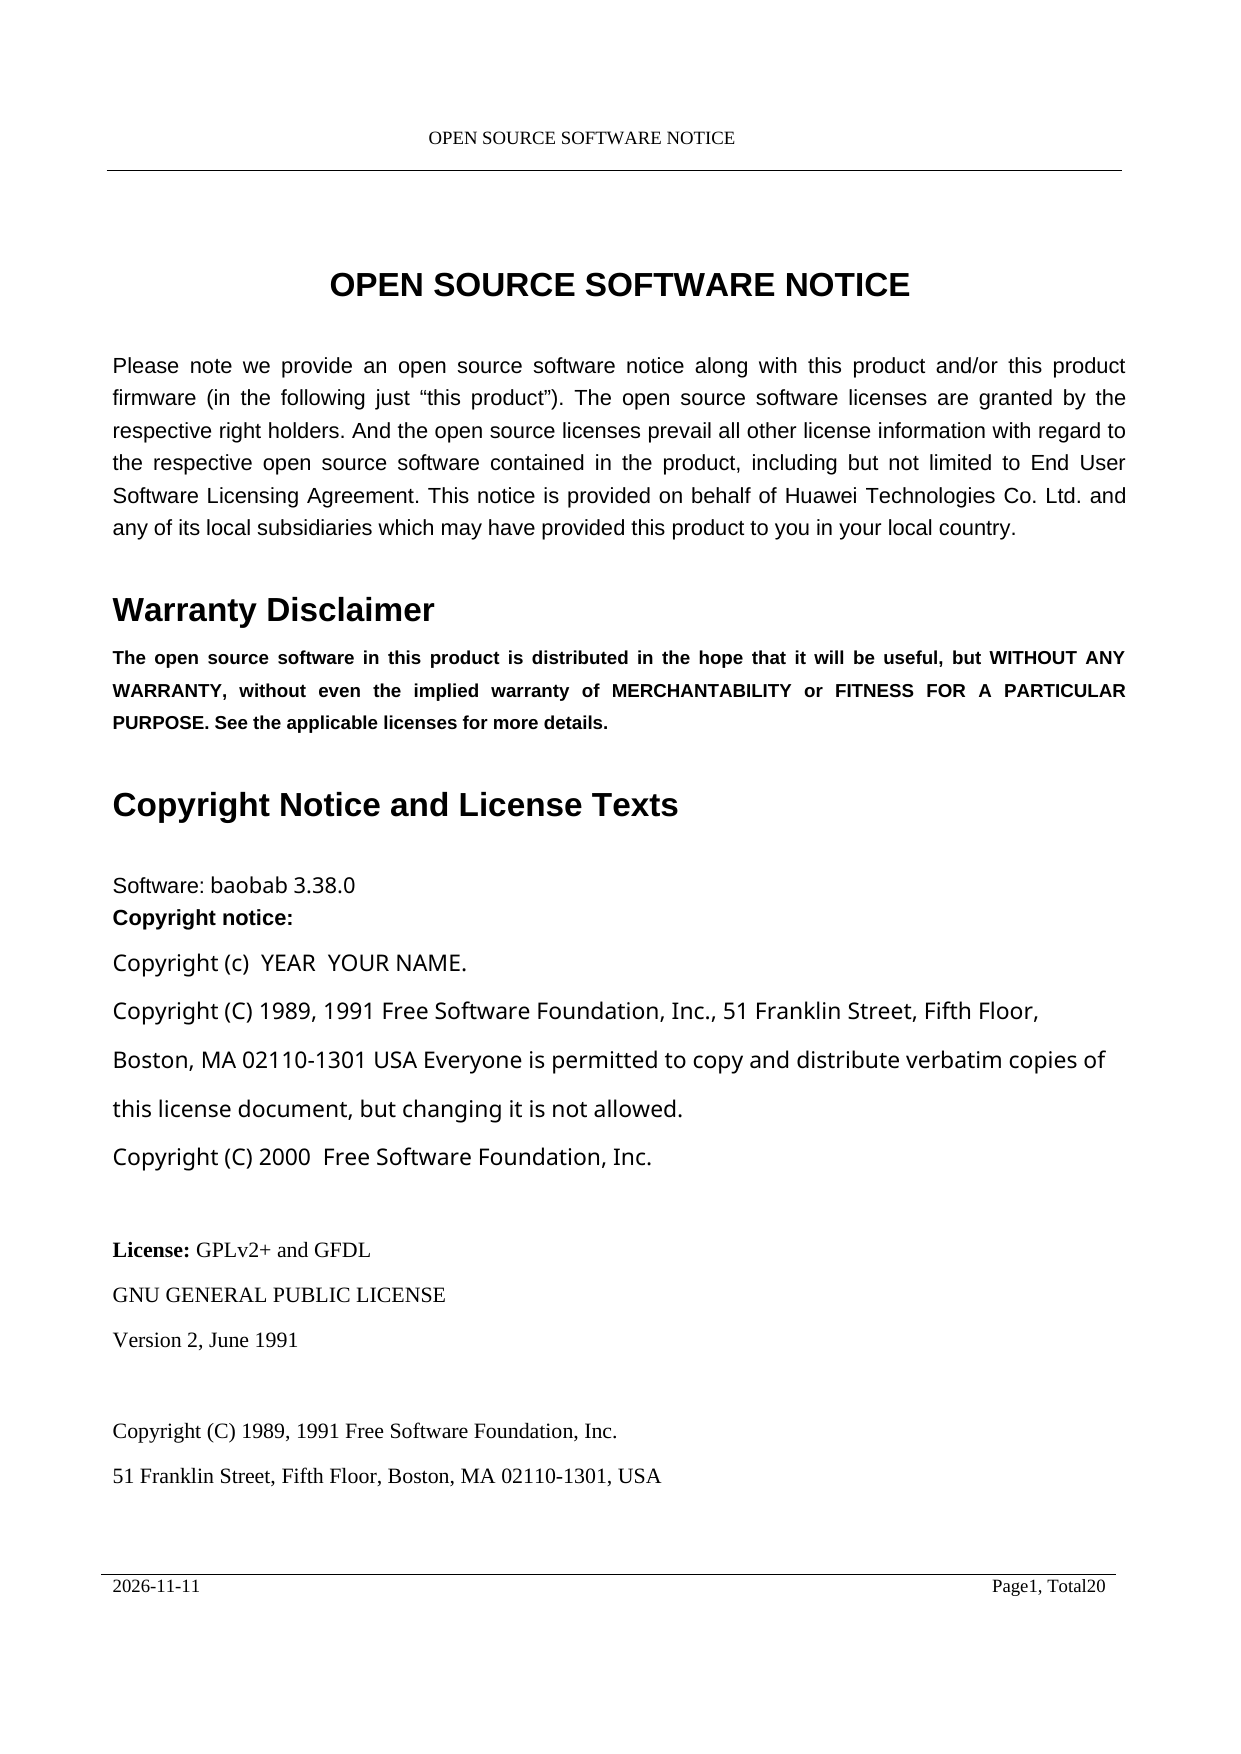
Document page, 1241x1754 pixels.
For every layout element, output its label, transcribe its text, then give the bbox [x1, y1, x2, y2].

text Copyright (C) 2000 Free Software Foundation, Inc. [112, 1140, 1128, 1173]
text GNU GENERAL PUBLIC LICENSE [112, 1279, 1128, 1311]
text License: GPLv2+ and GFDL [112, 1233, 1128, 1266]
text Copyright (c) YEAR YOUR NAME. [112, 947, 1128, 979]
text 51 Franklin Street, Fifth Floor, Boston, MA 02110-1301, USA [112, 1459, 1128, 1492]
text Warranty Disclaimer [112, 576, 1128, 641]
text Copyright (C) 1989, 1991 Free Software Foundation, Inc. [112, 1414, 1128, 1446]
text Copyright notice: [112, 901, 1128, 934]
text Please note we provide an open source software notice along with this product and/or this product firmware (in the following just “this product”). The open source software licenses are granted by the respective right holders. And the open source licenses prevail all other license information with regard to the respective open source software contained in the product, including but not limited to End User Software Licensing Agreement. This notice is provided on behalf of Huawei Technologies Co. Ltd. and any of its local subsidiaries which may have provided this product to you in your local country. [112, 349, 1128, 544]
text OPEN SOURCE SOFTWARE NOTICE [112, 251, 1128, 316]
text Version 2, June 1991 [112, 1324, 1128, 1356]
text The open source software in this product is distributed in the hope that it will be useful, but WITHOUT ANY WARRANTY, without even the implied warranty of MERCHANTABILITY or FITNESS FOR A PARTICULAR PURPOSE. See the applicable licenses for more details. [112, 641, 1128, 739]
text Software: baobab 3.38.0 [112, 869, 1128, 901]
text Copyright (C) 1989, 1991 Free Software Foundation, Inc., 51 Franklin Street, Fifth Floor, Boston, MA 02110-1301 USA Everyone is permitted to copy and distribute verbatim copies of this license document, but changing it is not allowed. [112, 995, 1128, 1125]
text Copyright Notice and License Texts [112, 771, 1128, 836]
